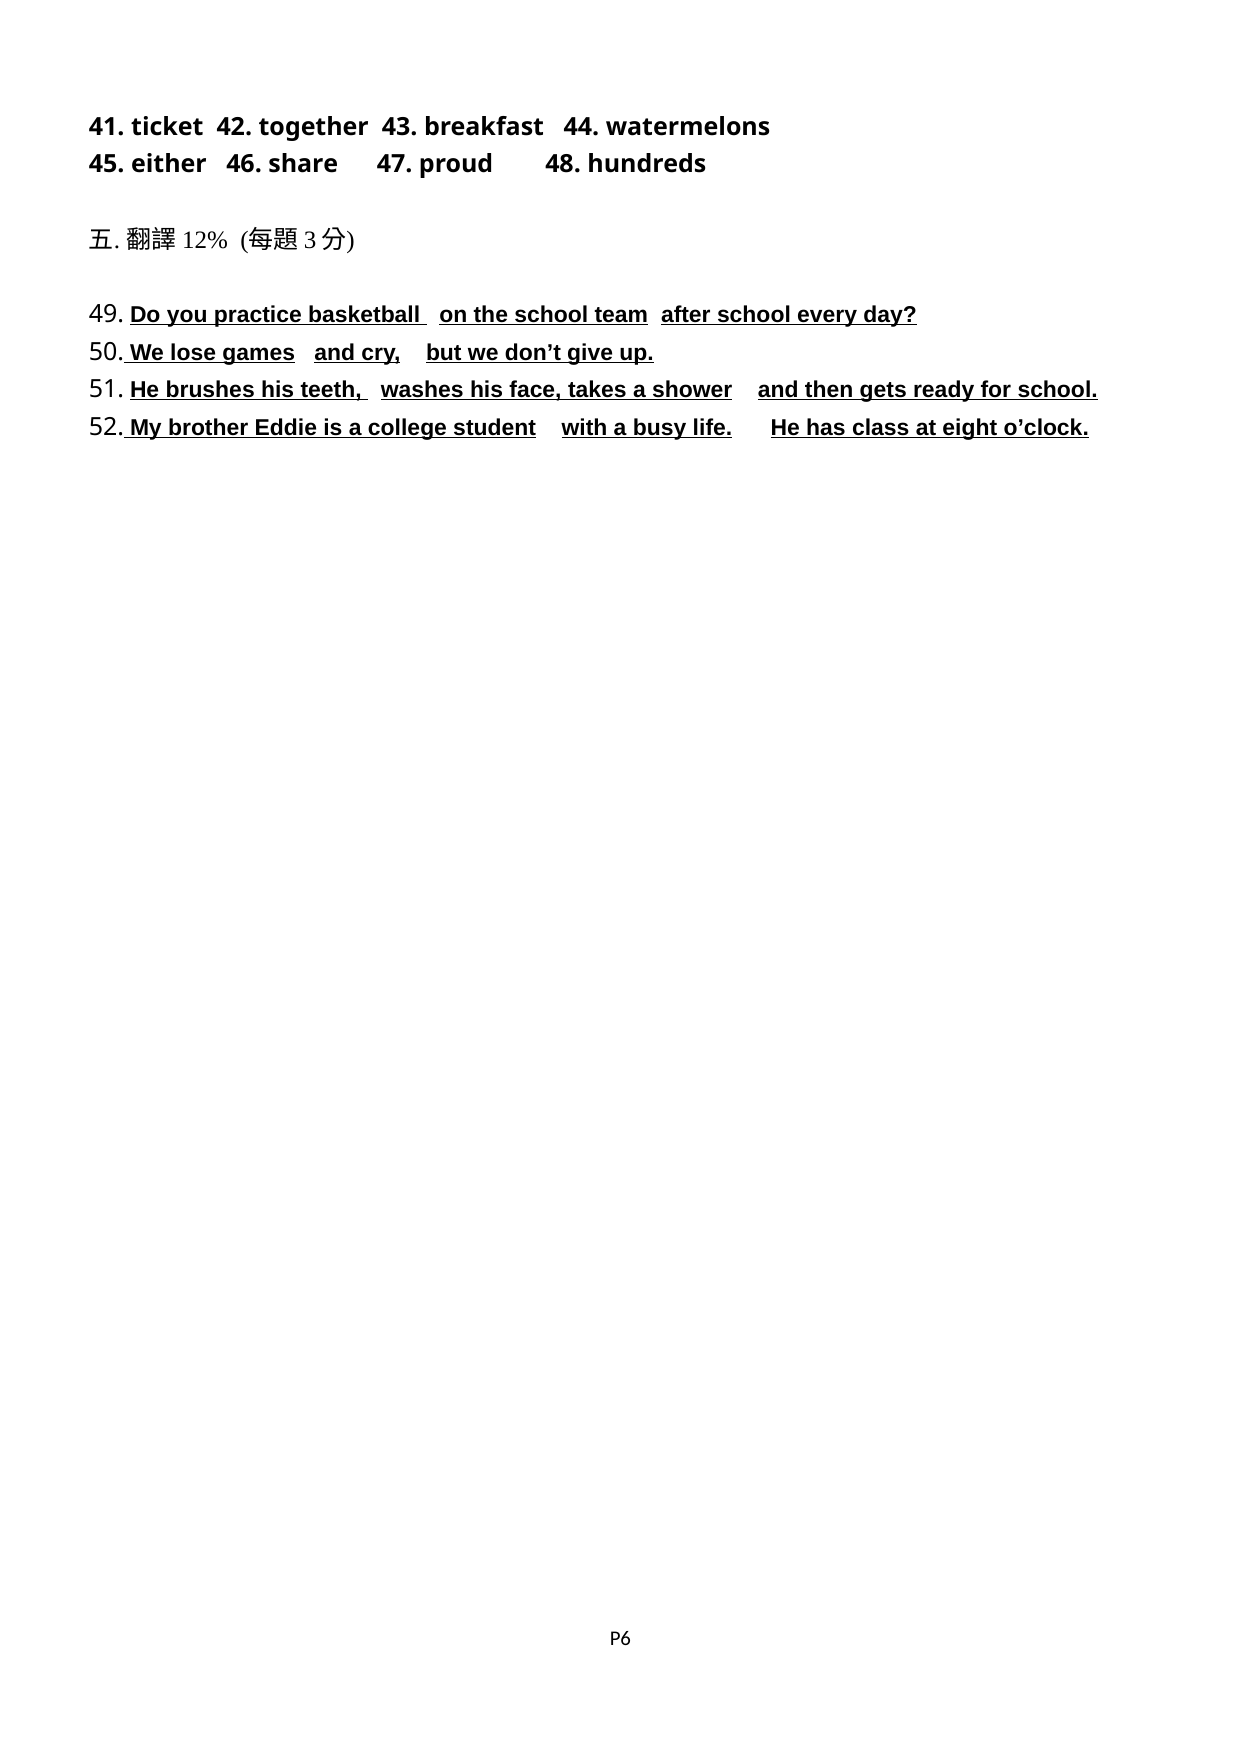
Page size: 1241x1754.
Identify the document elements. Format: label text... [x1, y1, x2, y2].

text 41. ticket 42. together 43. breakfast 44. watermelons [89, 107, 1152, 144]
text 45. either 46. share 47. proud 48. hundreds [89, 144, 1152, 182]
text 51. He brushes his teeth, washes his face, takes a shower and then gets ready for school. [89, 369, 1152, 407]
text 49. Do you practice basketball on the school team after school every day? [89, 294, 1152, 332]
text 52. My brother Eddie is a college student with a busy life. He has class at eight o’clock. [89, 407, 1152, 444]
text 五. 翻譯 12% (每題3分) [89, 219, 1152, 257]
text 50. We lose games and cry, but we don’t give up. [89, 332, 1152, 369]
